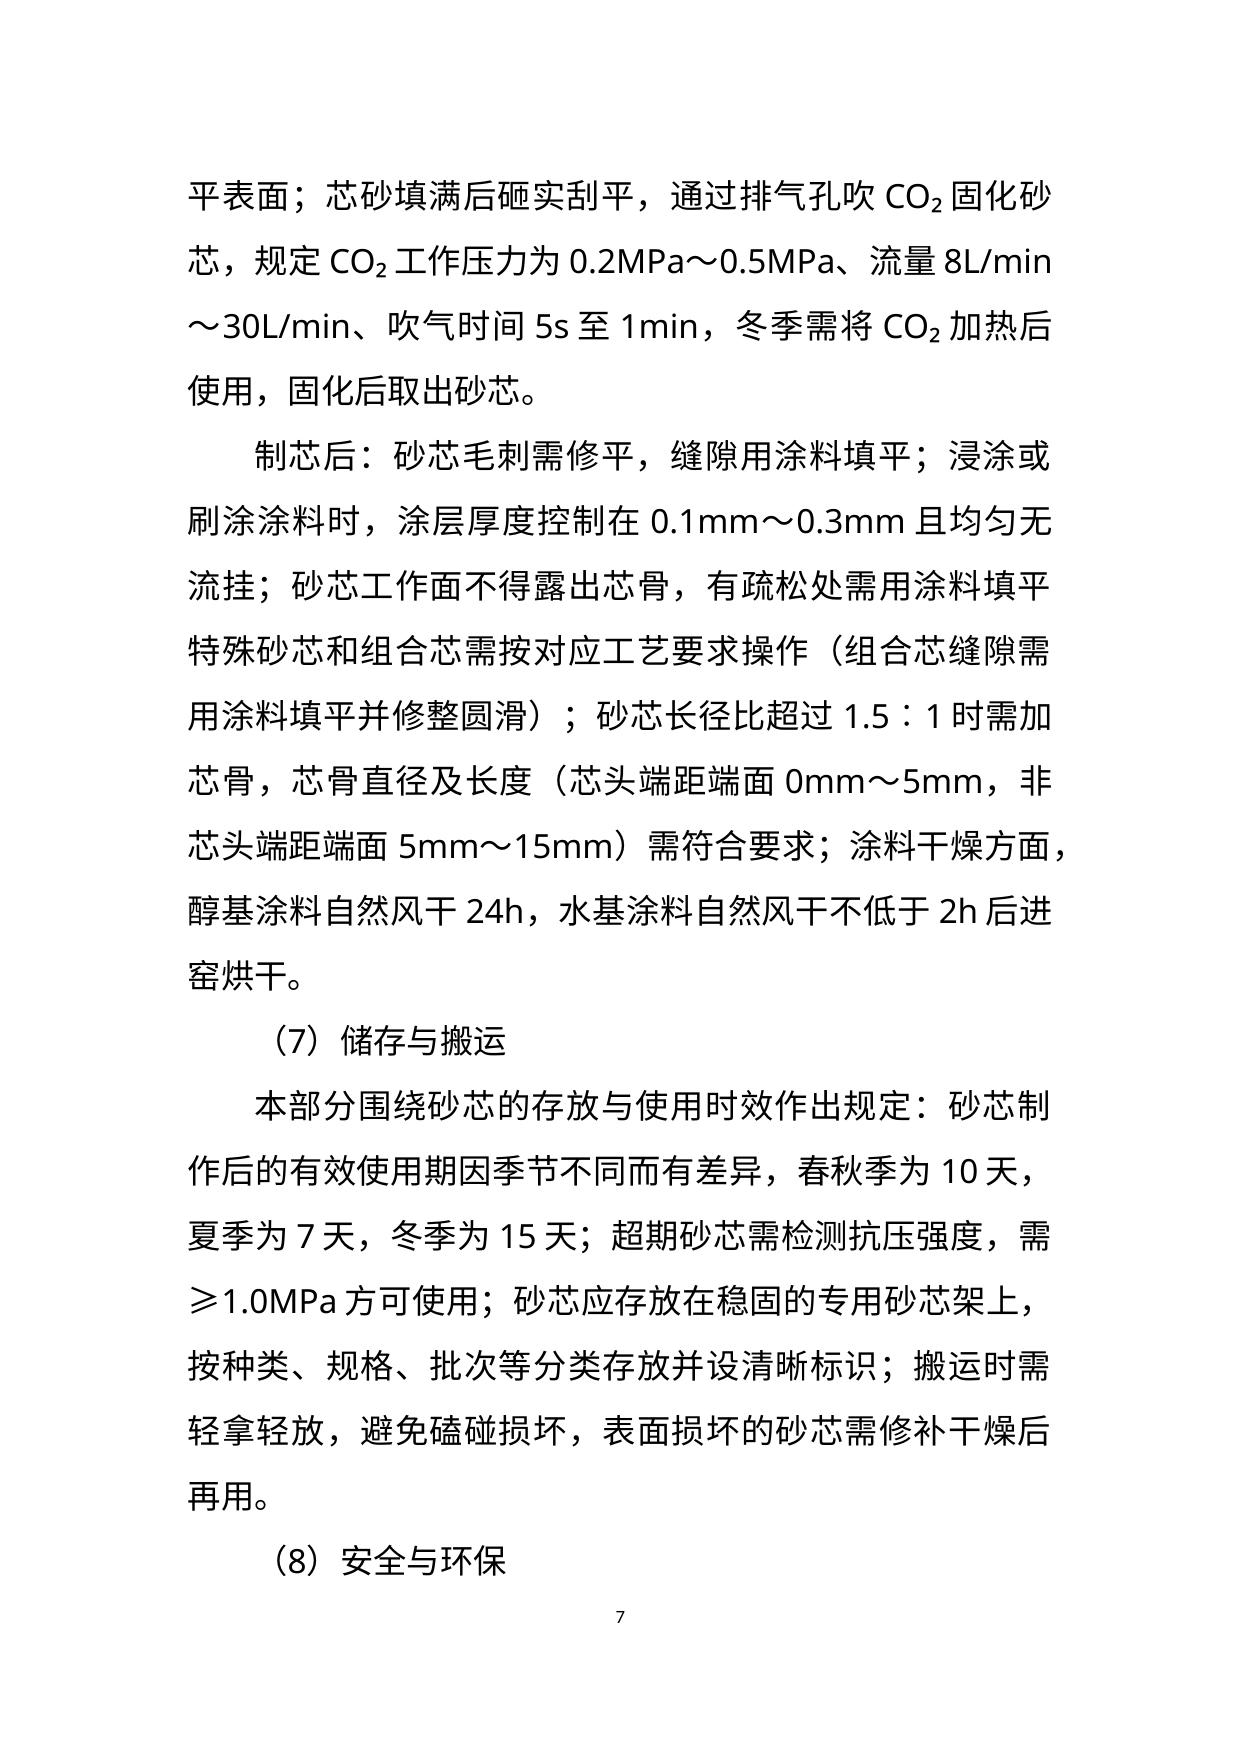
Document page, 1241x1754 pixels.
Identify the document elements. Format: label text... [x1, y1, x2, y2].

text 制芯后：砂芯毛刺需修平，缝隙用涂料填平；浸涂或刷涂涂料时，涂层厚度控制在0.1mm～0.3mm且均匀无流挂；砂芯工作面不得露出芯骨，有疏松处需用涂料填平；特殊砂芯和组合芯需按对应工艺要求操作（组合芯缝隙需用涂料填平并修整圆滑）；砂芯长径比超过1.5︰1时需加芯骨，芯骨直径及长度（芯头端距端面0mm～5mm，非芯头端距端面 5mm～15mm）需符合要求；涂料干燥方面，醇基涂料自然风干24h，水基涂料自然风干不低于2h后进窑烘干。 [187, 422, 1053, 1007]
text 本部分围绕砂芯的存放与使用时效作出规定：砂芯制作后的有效使用期因季节不同而有差异，春秋季为10天，夏季为7天，冬季为15天；超期砂芯需检测抗压强度，需≥1.0MPa方可使用；砂芯应存放在稳固的专用砂芯架上，按种类、规格、批次等分类存放并设清晰标识；搬运时需轻拿轻放，避免磕碰损坏，表面损坏的砂芯需修补干燥后再用。 [187, 1072, 1053, 1527]
text （7）储存与搬运 [187, 1007, 1053, 1072]
text （8）安全与环保 [187, 1527, 1053, 1592]
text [187, 162, 1053, 422]
